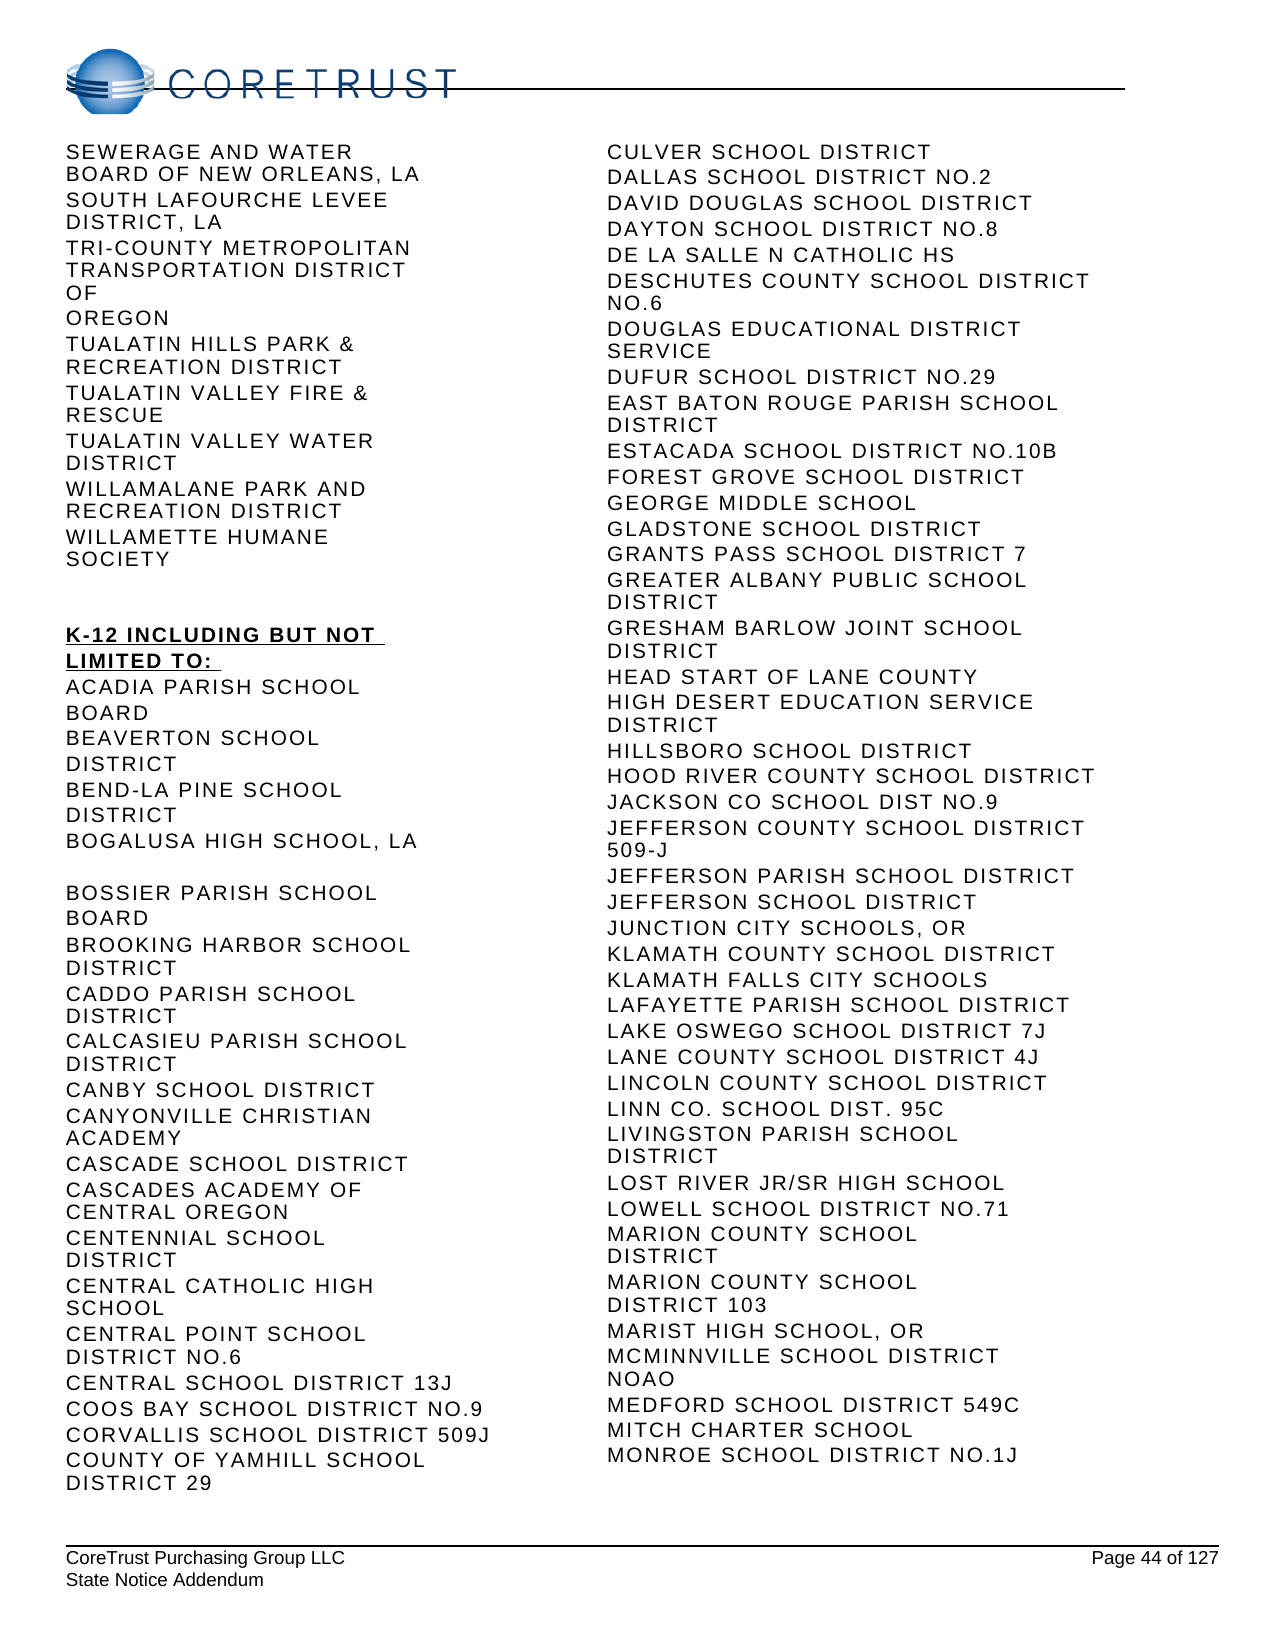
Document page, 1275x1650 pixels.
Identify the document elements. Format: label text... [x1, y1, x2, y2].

text CORVALLIS SCHOOL DISTRICT 509J [66, 1424, 515, 1447]
text FOREST GROVE SCHOOL DISTRICT [607, 466, 1119, 489]
text GRANTS PASS SCHOOL DISTRICT 7 [607, 544, 1119, 566]
text OREGON [66, 308, 424, 330]
text KLAMATH FALLS CITY SCHOOLS [607, 969, 1119, 991]
text SEWERAGE AND WATER BOARD OF NEW ORLEANS, LA [66, 141, 424, 186]
text LOWELL SCHOOL DISTRICT NO.71 [607, 1198, 1027, 1220]
text HOOD RIVER COUNTY SCHOOL DISTRICT [607, 766, 1119, 788]
text CENTRAL POINT SCHOOL DISTRICT NO.6 [66, 1324, 424, 1369]
text JUNCTION CITY SCHOOLS, OR [607, 918, 1119, 940]
text CULVER SCHOOL DISTRICT [607, 141, 1119, 164]
text LINCOLN COUNTY SCHOOL DISTRICT [607, 1072, 1119, 1094]
text TRI-COUNTY METROPOLITAN TRANSPORTATION DISTRICT OF [66, 238, 424, 305]
text COOS BAY SCHOOL DISTRICT NO.9 [66, 1398, 515, 1421]
text CENTRAL CATHOLIC HIGH SCHOOL [66, 1276, 424, 1320]
text MARION COUNTY SCHOOL DISTRICT [607, 1223, 1027, 1268]
text JEFFERSON SCHOOL DISTRICT [607, 892, 1119, 914]
text HEAD START OF LANE COUNTY [607, 666, 1119, 689]
text GEORGE MIDDLE SCHOOL [607, 492, 1119, 515]
text MEDFORD SCHOOL DISTRICT 549C [607, 1394, 1027, 1417]
text DESCHUTES COUNTY SCHOOL DISTRICT NO.6 [607, 270, 1119, 315]
text LOST RIVER JR/SR HIGH SCHOOL [607, 1172, 1046, 1194]
text CASCADE SCHOOL DISTRICT [66, 1153, 424, 1176]
text DOUGLAS EDUCATIONAL DISTRICT SERVICE [607, 318, 1119, 363]
text TUALATIN VALLEY WATER DISTRICT [66, 430, 424, 475]
text JEFFERSON COUNTY SCHOOL DISTRICT 509-J [607, 817, 1119, 862]
text LAFAYETTE PARISH SCHOOL DISTRICT [607, 994, 1119, 1017]
text DE LA SALLE N CATHOLIC HS [607, 244, 1119, 267]
text EAST BATON ROUGE PARISH SCHOOL DISTRICT [607, 392, 1119, 437]
text ESTACADA SCHOOL DISTRICT NO.10B [607, 441, 1119, 463]
text CENTRAL SCHOOL DISTRICT 13J [66, 1372, 515, 1395]
text CENTENNIAL SCHOOL DISTRICT [66, 1227, 424, 1272]
text GRESHAM BARLOW JOINT SCHOOL DISTRICT [607, 618, 1119, 663]
text BROOKING HARBOR SCHOOL DISTRICT [66, 934, 424, 979]
text WILLAMALANE PARK AND RECREATION DISTRICT [66, 479, 424, 523]
picture [65, 48, 460, 114]
text DAVID DOUGLAS SCHOOL DISTRICT [607, 193, 1119, 215]
text DAYTON SCHOOL DISTRICT NO.8 [607, 219, 1119, 241]
text CANBY SCHOOL DISTRICT [66, 1079, 424, 1102]
text KLAMATH COUNTY SCHOOL DISTRICT [607, 943, 1119, 966]
text CASCADES ACADEMY OF CENTRAL OREGON [66, 1179, 424, 1224]
text K-12 INCLUDING BUT NOT LIMITED TO: ACADIA PARISH SCHOOL BOARD BEAVERTON SCHOOL DISTRICT BEND-LA PINE SCHOOL DISTRICT BOGALUSA HIGH SCHOOL, LA BOSSIER PARISH SCHOOL BOARD [66, 622, 424, 931]
text JACKSON CO SCHOOL DIST NO.9 [607, 792, 1119, 814]
text LANE COUNTY SCHOOL DISTRICT 4J [607, 1047, 1119, 1069]
text LINN CO. SCHOOL DIST. 95C [607, 1098, 1125, 1121]
text GLADSTONE SCHOOL DISTRICT [607, 518, 1119, 540]
text HILLSBORO SCHOOL DISTRICT [607, 740, 1119, 763]
text MCMINNVILLE SCHOOL DISTRICT NOAO [607, 1346, 1027, 1391]
text CADDO PARISH SCHOOL DISTRICT [66, 983, 424, 1028]
text MONROE SCHOOL DISTRICT NO.1J [607, 1445, 1027, 1467]
text CALCASIEU PARISH SCHOOL DISTRICT [66, 1031, 424, 1076]
text DALLAS SCHOOL DISTRICT NO.2 [607, 167, 1119, 189]
text GREATER ALBANY PUBLIC SCHOOL DISTRICT [607, 569, 1119, 614]
text CANYONVILLE CHRISTIAN ACADEMY [66, 1105, 424, 1150]
text SOUTH LAFOURCHE LEVEE DISTRICT, LA [66, 189, 424, 234]
text MITCH CHARTER SCHOOL [607, 1420, 1027, 1441]
text TUALATIN VALLEY FIRE & RESCUE [66, 382, 424, 427]
text COUNTY OF YAMHILL SCHOOL DISTRICT 29 [66, 1450, 515, 1495]
text WILLAMETTE HUMANE SOCIETY [66, 526, 424, 571]
text TUALATIN HILLS PARK & RECREATION DISTRICT [66, 334, 424, 379]
text MARIST HIGH SCHOOL, OR [607, 1320, 1027, 1343]
text JEFFERSON PARISH SCHOOL DISTRICT [607, 866, 1119, 888]
text LAKE OSWEGO SCHOOL DISTRICT 7J [607, 1021, 1119, 1043]
text MARION COUNTY SCHOOL DISTRICT 103 [607, 1272, 1027, 1317]
text DUFUR SCHOOL DISTRICT NO.29 [607, 367, 1119, 389]
text HIGH DESERT EDUCATION SERVICE DISTRICT [607, 692, 1119, 737]
text LIVINGSTON PARISH SCHOOL DISTRICT [607, 1123, 1046, 1168]
